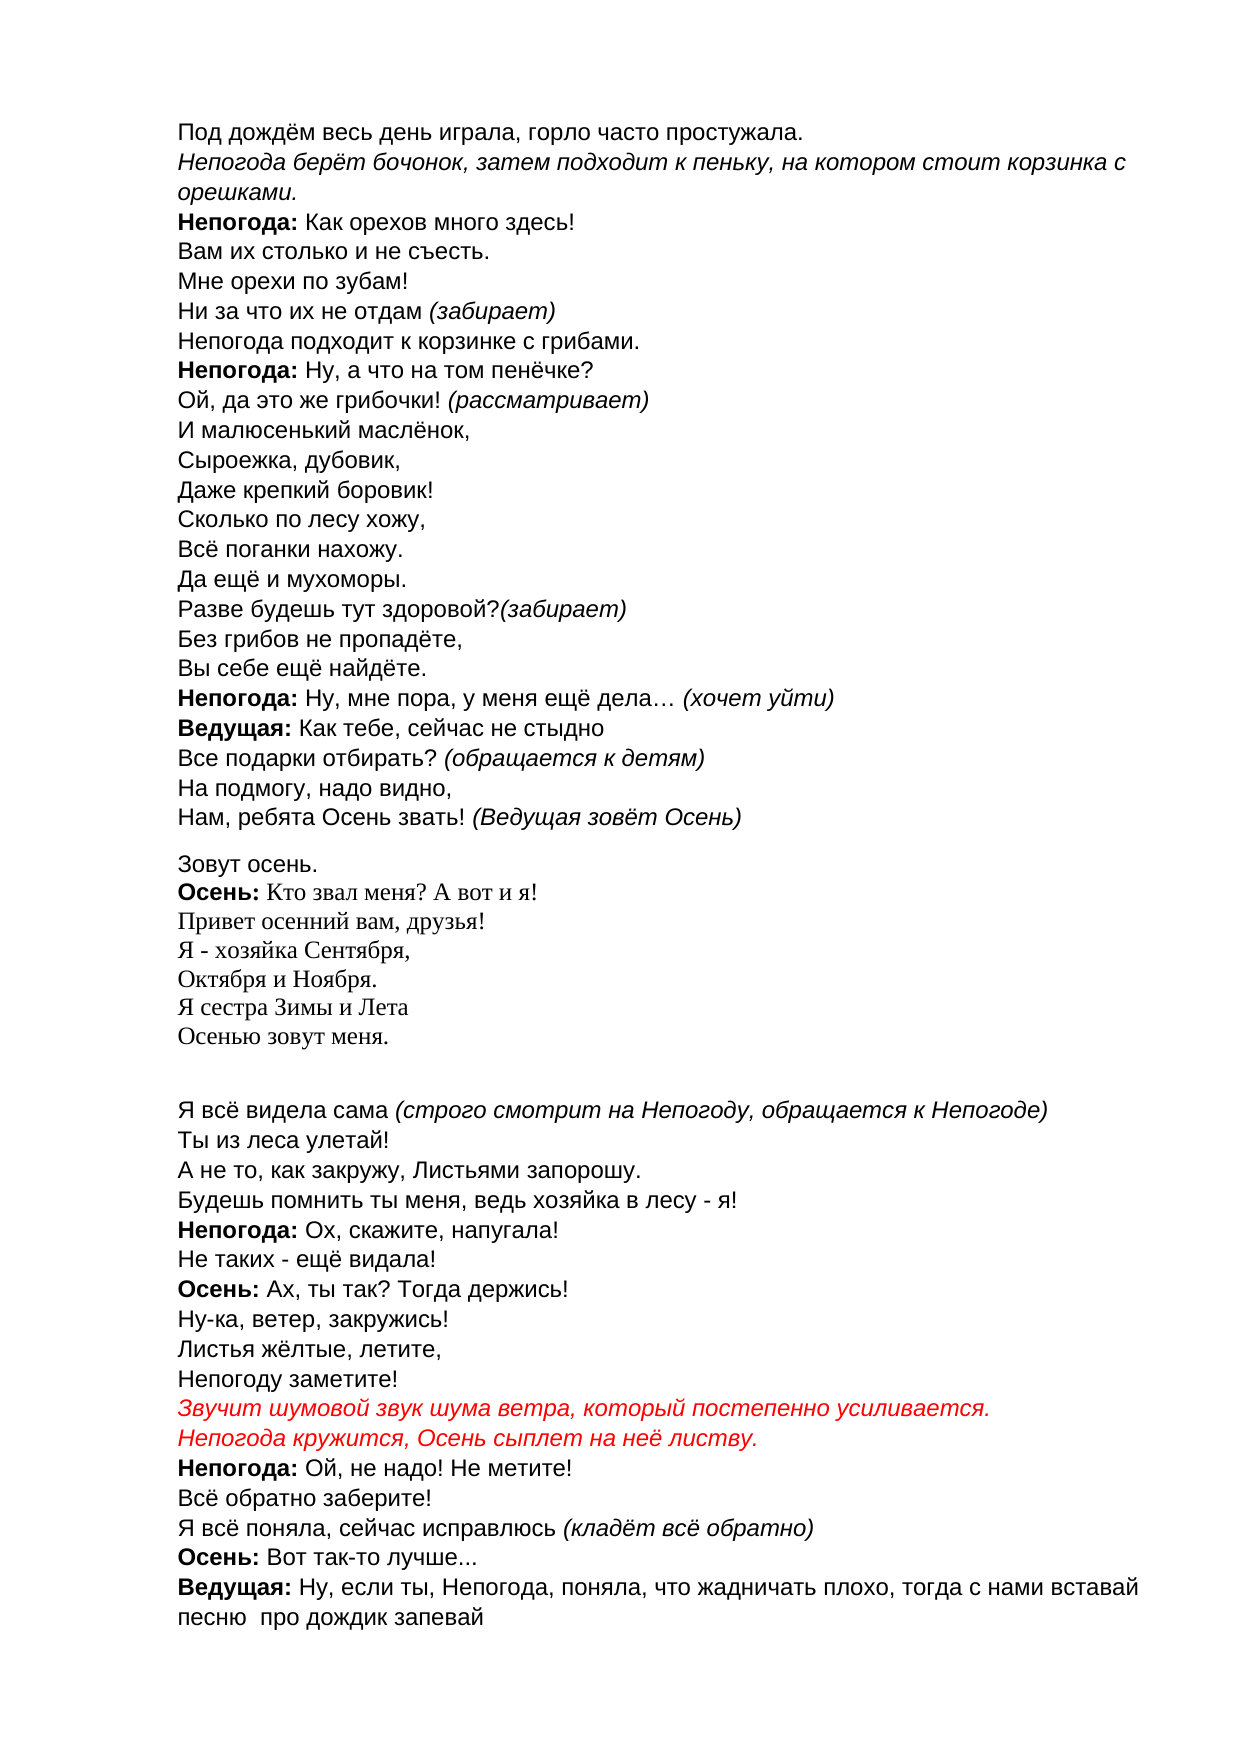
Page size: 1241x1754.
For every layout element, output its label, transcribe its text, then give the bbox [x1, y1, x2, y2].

text Я всё видела сама (строго смотрит на Непогоду, обращается к Непогоде) Ты из леса улетай! А не то, как закружу, Листьями запорошу. Будешь помнить ты меня, ведь хозяйка в лесу - я! Непогода: Ох, скажите, напугала! Не таких - ещё видала! Осень: Ах, ты так? Тогда держись! Ну-ка, ветер, закружись! Листья жёлтые, летите, Непогоду заметите! Звучит шумовой звук шума ветра, который постепенно усиливается. Непогода кружится, Осень сыплет на неё листву. Непогода: Ой, не надо! Не метите! Всё обратно заберите! Я всё поняла, сейчас исправлюсь (кладёт всё обратно) Осень: Вот так-то лучше... Ведущая: Ну, если ты, Непогода, поняла, что жадничать плохо, тогда с нами вставай песню про дождик запевай [177, 1096, 1152, 1630]
text Я - хозяйка Сентября, Октября и Ноября. Я сестра Зимы и Лета Осенью зовут меня. [177, 935, 1152, 1050]
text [177, 118, 1152, 831]
text Зовут осень. Осень: Кто звал меня? А вот и я! Привет осенний вам, друзья! [177, 850, 1152, 935]
